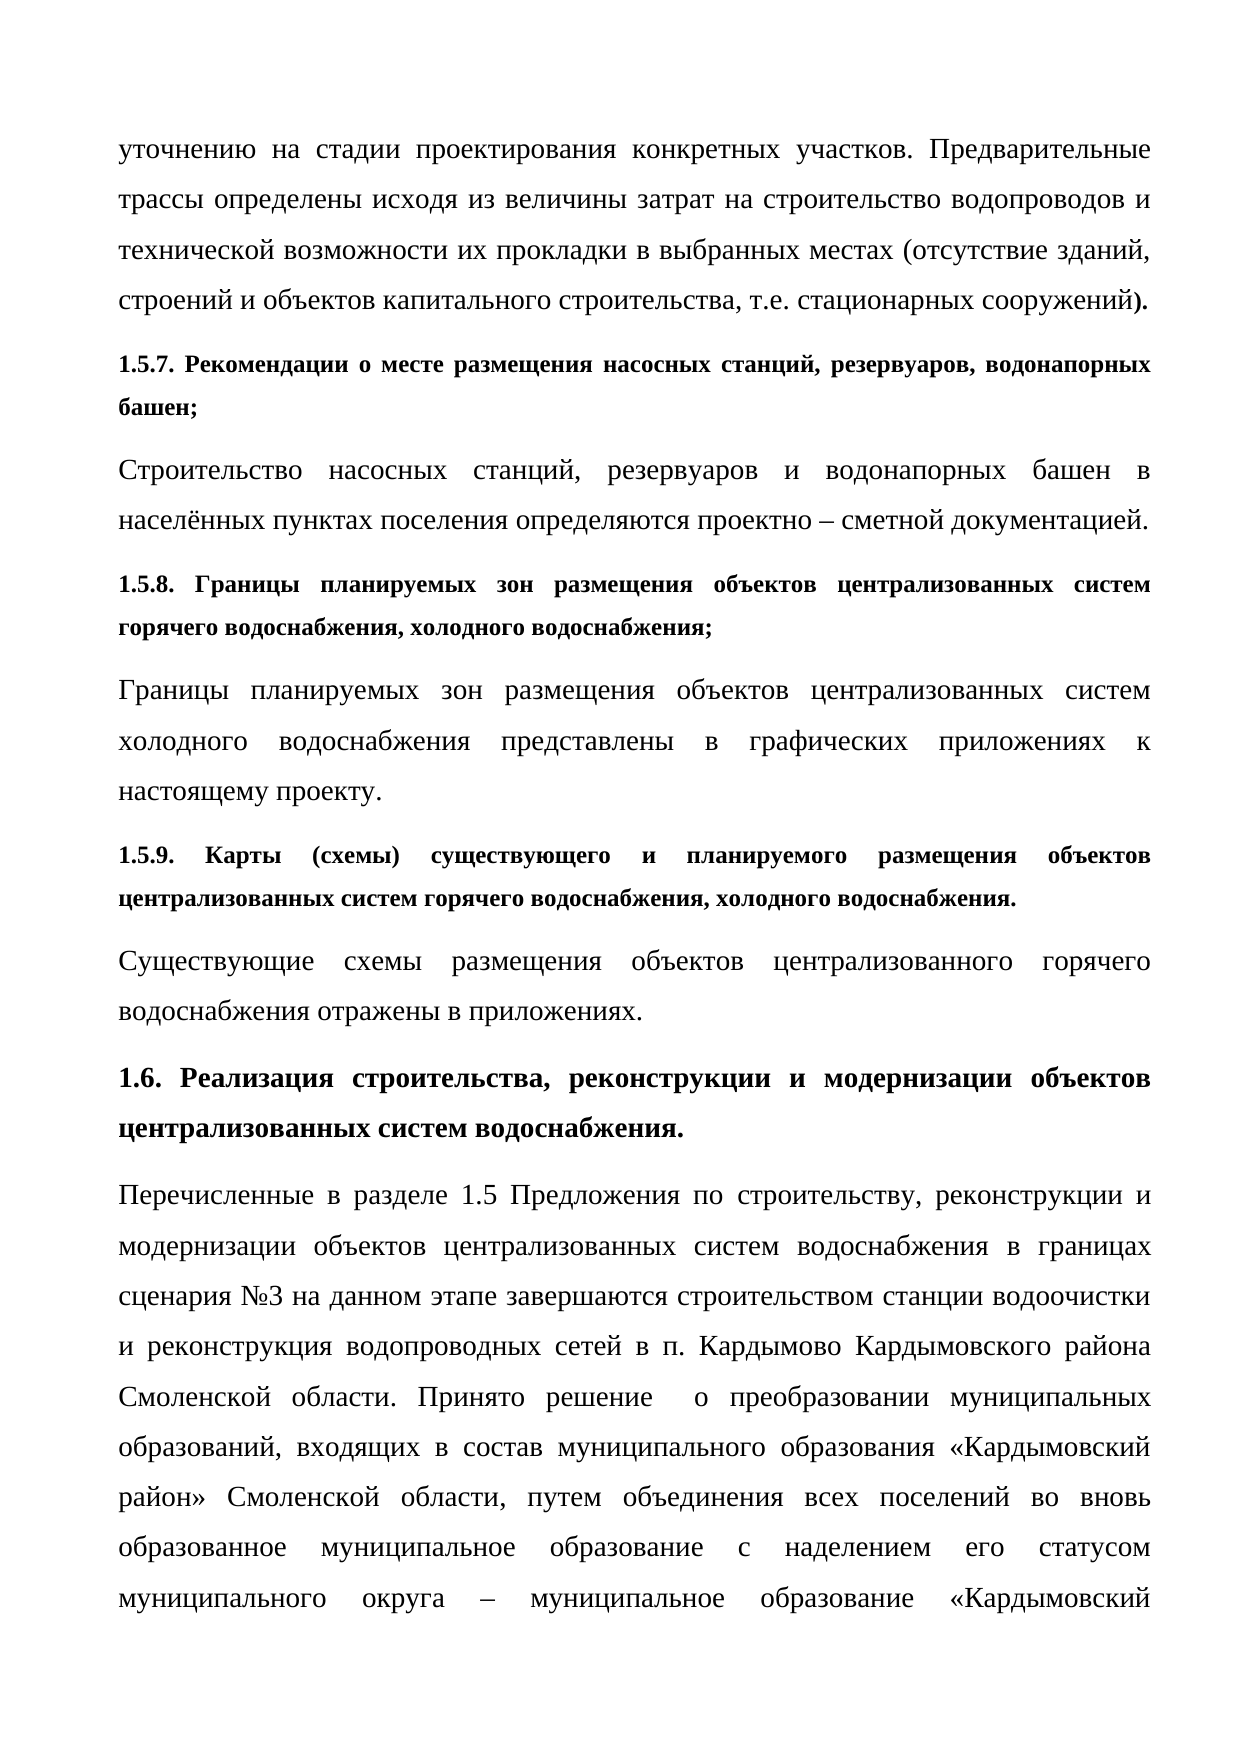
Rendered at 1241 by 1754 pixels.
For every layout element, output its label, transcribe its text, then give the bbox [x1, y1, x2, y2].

text 1.6. Реализация строительства, реконструкции и модернизации объектов централизованных систем водоснабжения. [118, 1060, 1152, 1144]
text 1.5.7. Рекомендации о месте размещения насосных станций, резервуаров, водонапорных башен; [118, 349, 1152, 421]
text Строительство насосных станций, резервуаров и водонапорных башен в населённых пунктах поселения определяются проектно – сметной документацией. [118, 452, 1152, 536]
text 1.5.9. Карты (схемы) существующего и планируемого размещения объектов централизованных систем горячего водоснабжения, холодного водоснабжения. [118, 840, 1152, 912]
text Границы планируемых зон размещения объектов централизованных систем холодного водоснабжения представлены в графических приложениях к настоящему проекту. [118, 672, 1152, 806]
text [118, 1177, 1152, 1613]
text 1.5.8. Границы планируемых зон размещения объектов централизованных систем горячего водоснабжения, холодного водоснабжения; [118, 569, 1152, 641]
text Существующие схемы размещения объектов централизованного горячего водоснабжения отражены в приложениях. [118, 943, 1152, 1027]
text уточнению на стадии проектирования конкретных участков. Предварительные трассы определены исходя из величины затрат на строительство водопроводов и технической возможности их прокладки в выбранных местах (отсутствие зданий, строений и объектов капитального строительства, т.е. стационарных сооружений). [118, 131, 1152, 316]
